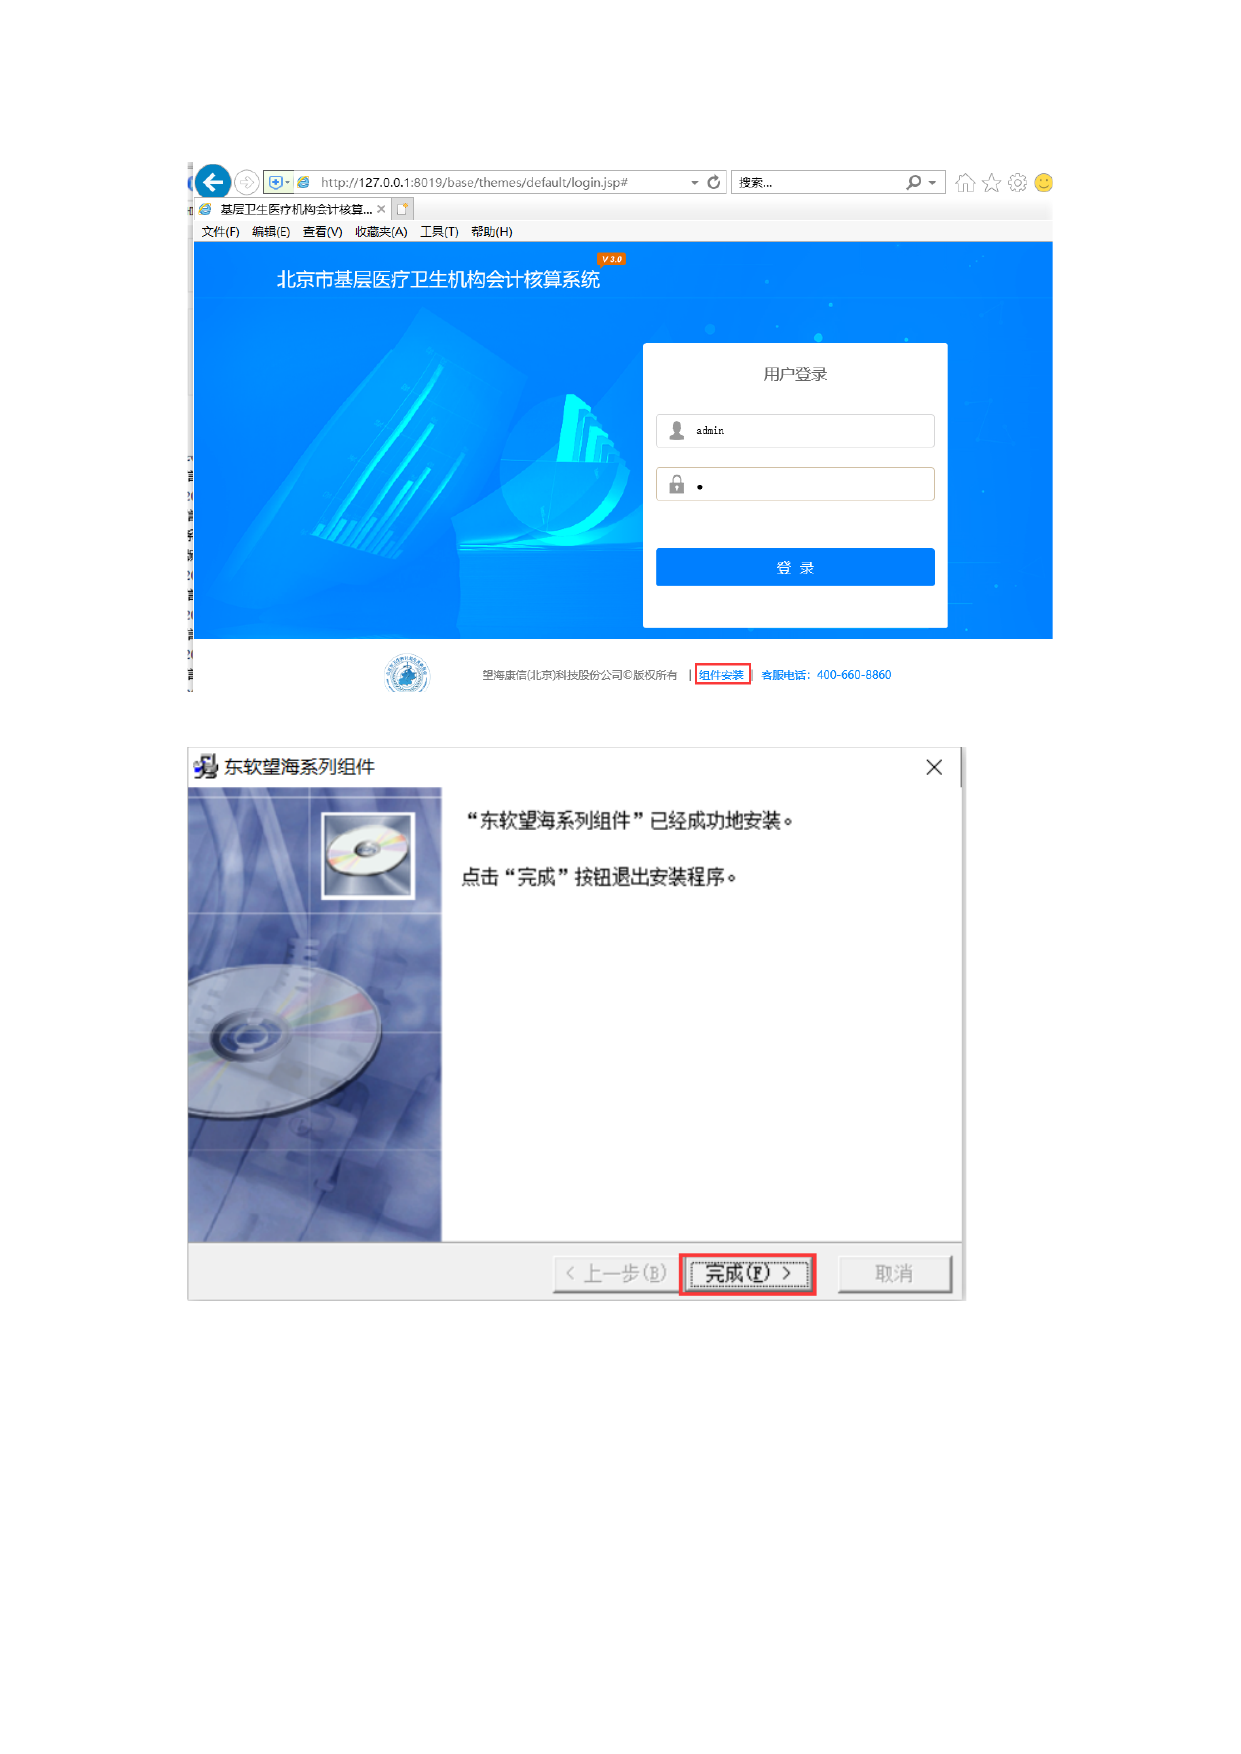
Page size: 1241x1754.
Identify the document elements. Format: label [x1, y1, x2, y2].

picture [187, 747, 967, 1301]
picture [187, 162, 1053, 692]
